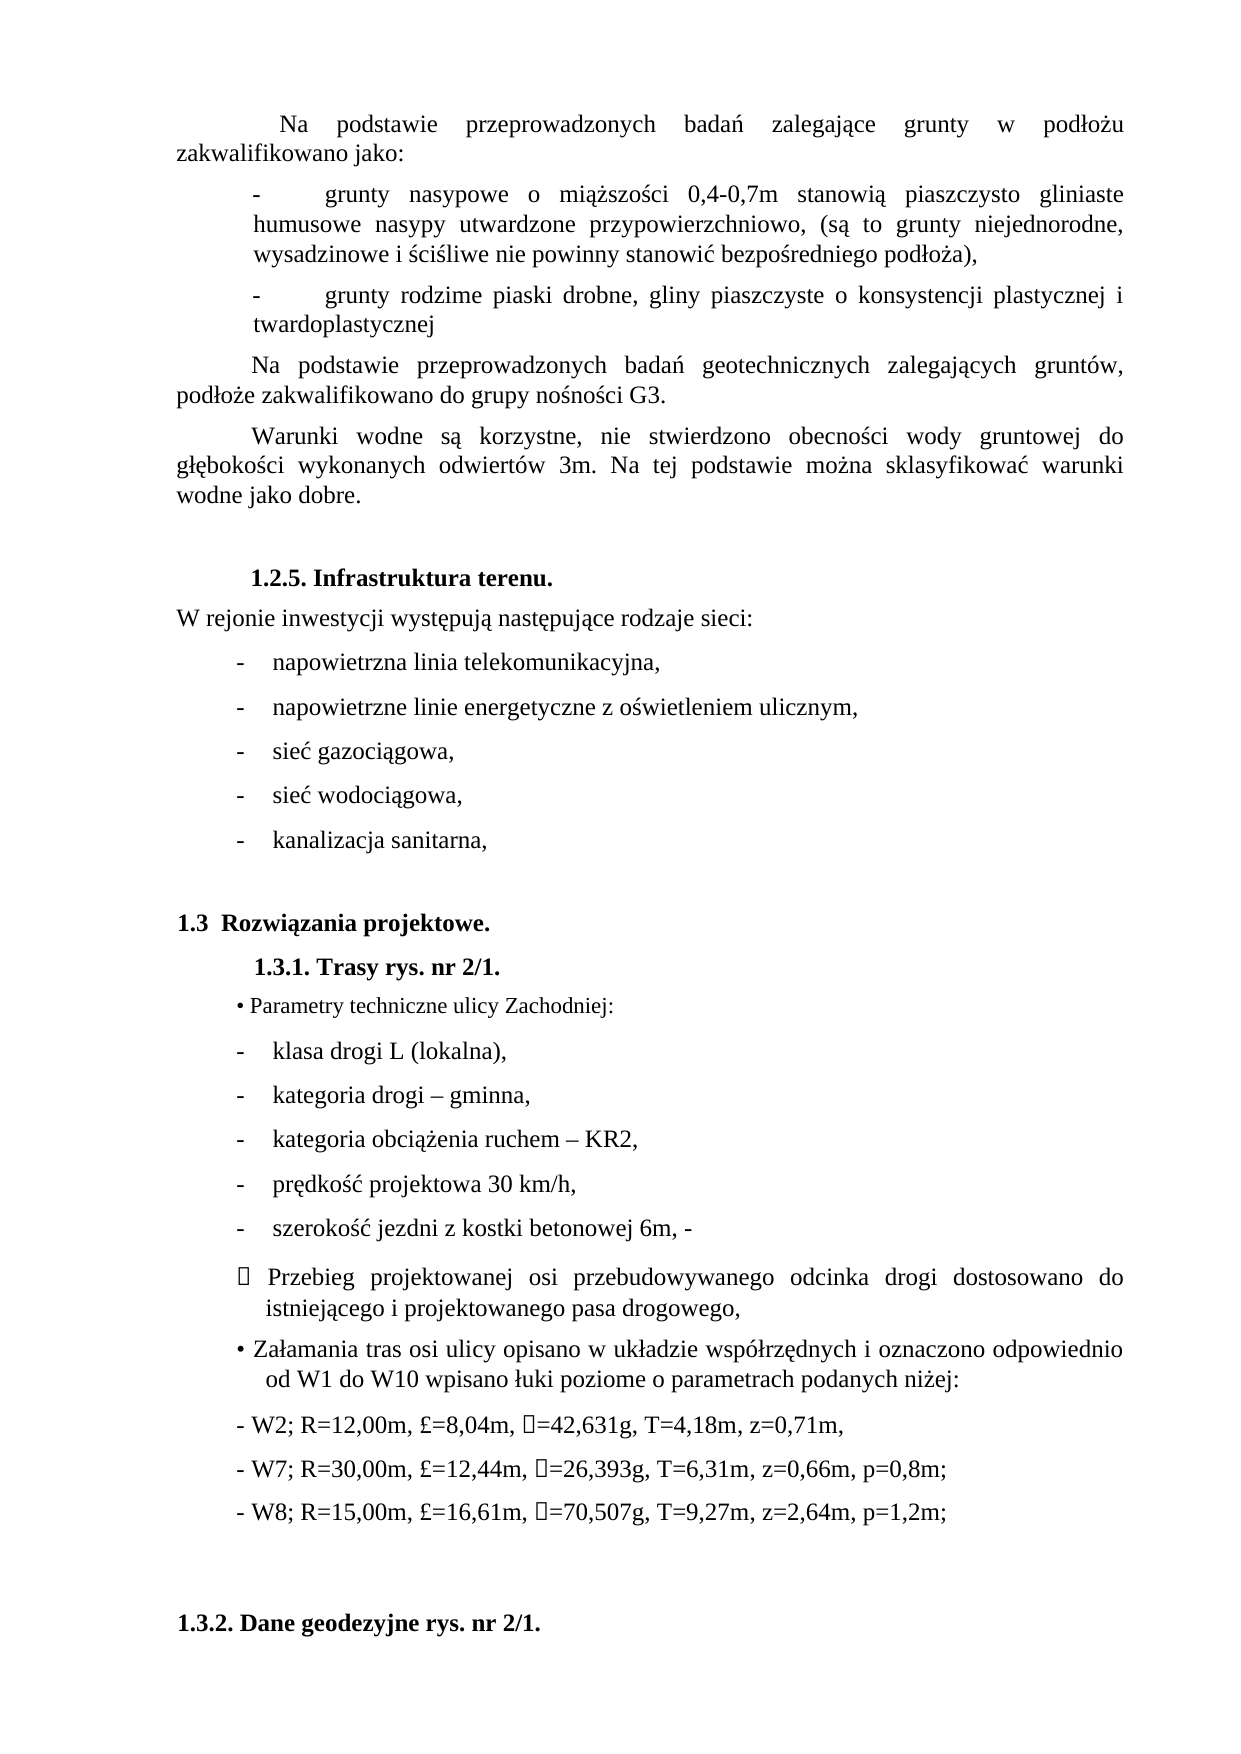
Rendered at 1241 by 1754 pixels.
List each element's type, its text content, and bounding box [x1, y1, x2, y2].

list sieć gazociągowa, [236, 736, 1124, 765]
list kategoria drogi – gminna, [236, 1080, 1124, 1109]
list szerokość jezdni z kostki betonowej 6m, - [236, 1213, 1124, 1242]
list kategoria obciążenia ruchem – KR2, [236, 1124, 1124, 1153]
list grunty nasypowe o miąższości 0,4-0,7m stanowią piaszczysto gliniaste humusowe nasypy utwardzone przypowierzchniowo, (są to grunty niejednorodne, wysadzinowe i ściśliwe nie powinny stanowić bezpośredniego podłoża), [252, 179, 1124, 267]
list W8; R=15,00m, £=16,61m, =70,507g, T=9,27m, z=2,64m, p=1,2m; [236, 1494, 1124, 1528]
text 1.3.2. Dane geodezyjne rys. nr 2/1. [177, 1608, 1125, 1636]
list klasa drogi L (lokalna), [236, 1036, 1124, 1064]
text W rejonie inwestycji występują następujące rodzaje sieci: [176, 603, 1124, 632]
text  Przebieg projektowanej osi przebudowywanego odcinka drogi dostosowano do istniejącego i projektowanego pasa drogowego, [236, 1258, 1124, 1322]
text • Parametry techniczne ulicy Zachodniej: [236, 992, 1125, 1018]
text Na podstawie przeprowadzonych badań geotechnicznych zalegających gruntów, podłoże zakwalifikowano do grupy nośności G3. [176, 350, 1124, 409]
list W2; R=12,00m, £=8,04m, =42,631g, T=4,18m, z=0,71m, [236, 1407, 1124, 1441]
text • Załamania tras osi ulicy opisano w układzie współrzędnych i oznaczono odpowiednio od W1 do W10 wpisano łuki poziome o parametrach podanych niżej: [236, 1334, 1124, 1392]
list grunty rodzime piaski drobne, gliny piaszczyste o konsystencji plastycznej i twardoplastycznej [252, 280, 1124, 338]
text 1.3 Rozwiązania projektowe. [177, 908, 1125, 937]
text Na podstawie przeprowadzonych badań zalegające grunty w podłożu zakwalifikowano jako: [176, 109, 1124, 167]
text 1.2.5. Infrastruktura terenu. [250, 563, 1125, 592]
list W7; R=30,00m, £=12,44m, =26,393g, T=6,31m, z=0,66m, p=0,8m; [236, 1450, 1124, 1484]
list sieć wodociągowa, [236, 780, 1124, 809]
list napowietrzna linia telekomunikacyjna, [236, 647, 1124, 676]
list napowietrzne linie energetyczne z oświetleniem ulicznym, [236, 692, 1124, 720]
list prędkość projektowa 30 km/h, [236, 1169, 1124, 1198]
text 1.3.1. Trasy rys. nr 2/1. [177, 952, 1125, 980]
text Warunki wodne są korzystne, nie stwierdzono obecności wody gruntowej do głębokości wykonanych odwiertów 3m. Na tej podstawie można sklasyfikować warunki wodne jako dobre. [176, 421, 1124, 509]
list kanalizacja sanitarna, [236, 825, 1124, 854]
